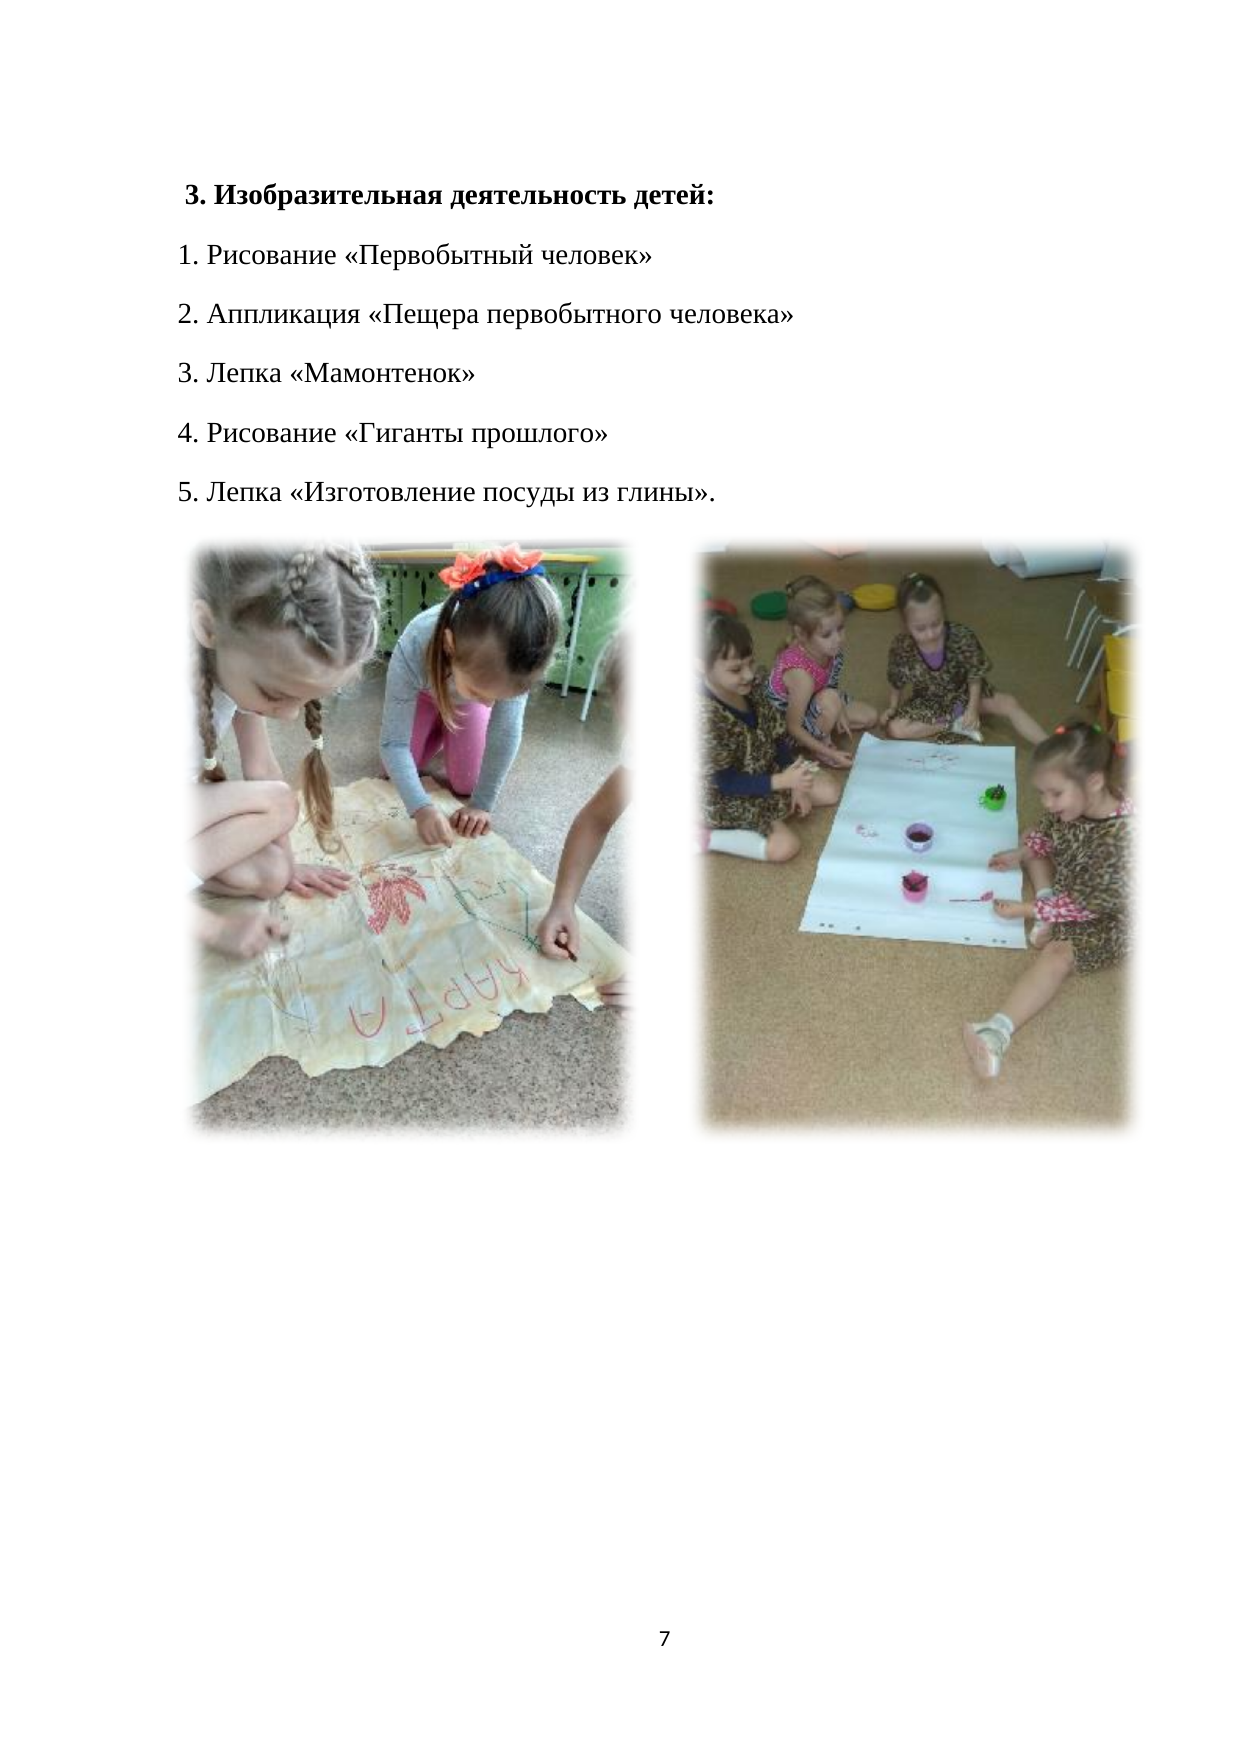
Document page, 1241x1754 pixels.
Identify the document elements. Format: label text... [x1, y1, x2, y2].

text 2. Аппликация «Пещера первобытного человека» [177, 296, 1152, 330]
picture [210, 563, 611, 1116]
text 3. Изобразительная деятельность детей: [177, 177, 1152, 211]
text 1. Рисование «Первобытный человек» [177, 237, 1152, 270]
text 5. Лепка «Изготовление посуды из глины». [177, 474, 1152, 508]
text 3. Лепка «Мамонтенок» [177, 356, 1152, 389]
text 4. Рисование «Гиганты прошлого» [177, 415, 1152, 448]
picture [716, 563, 1117, 1116]
